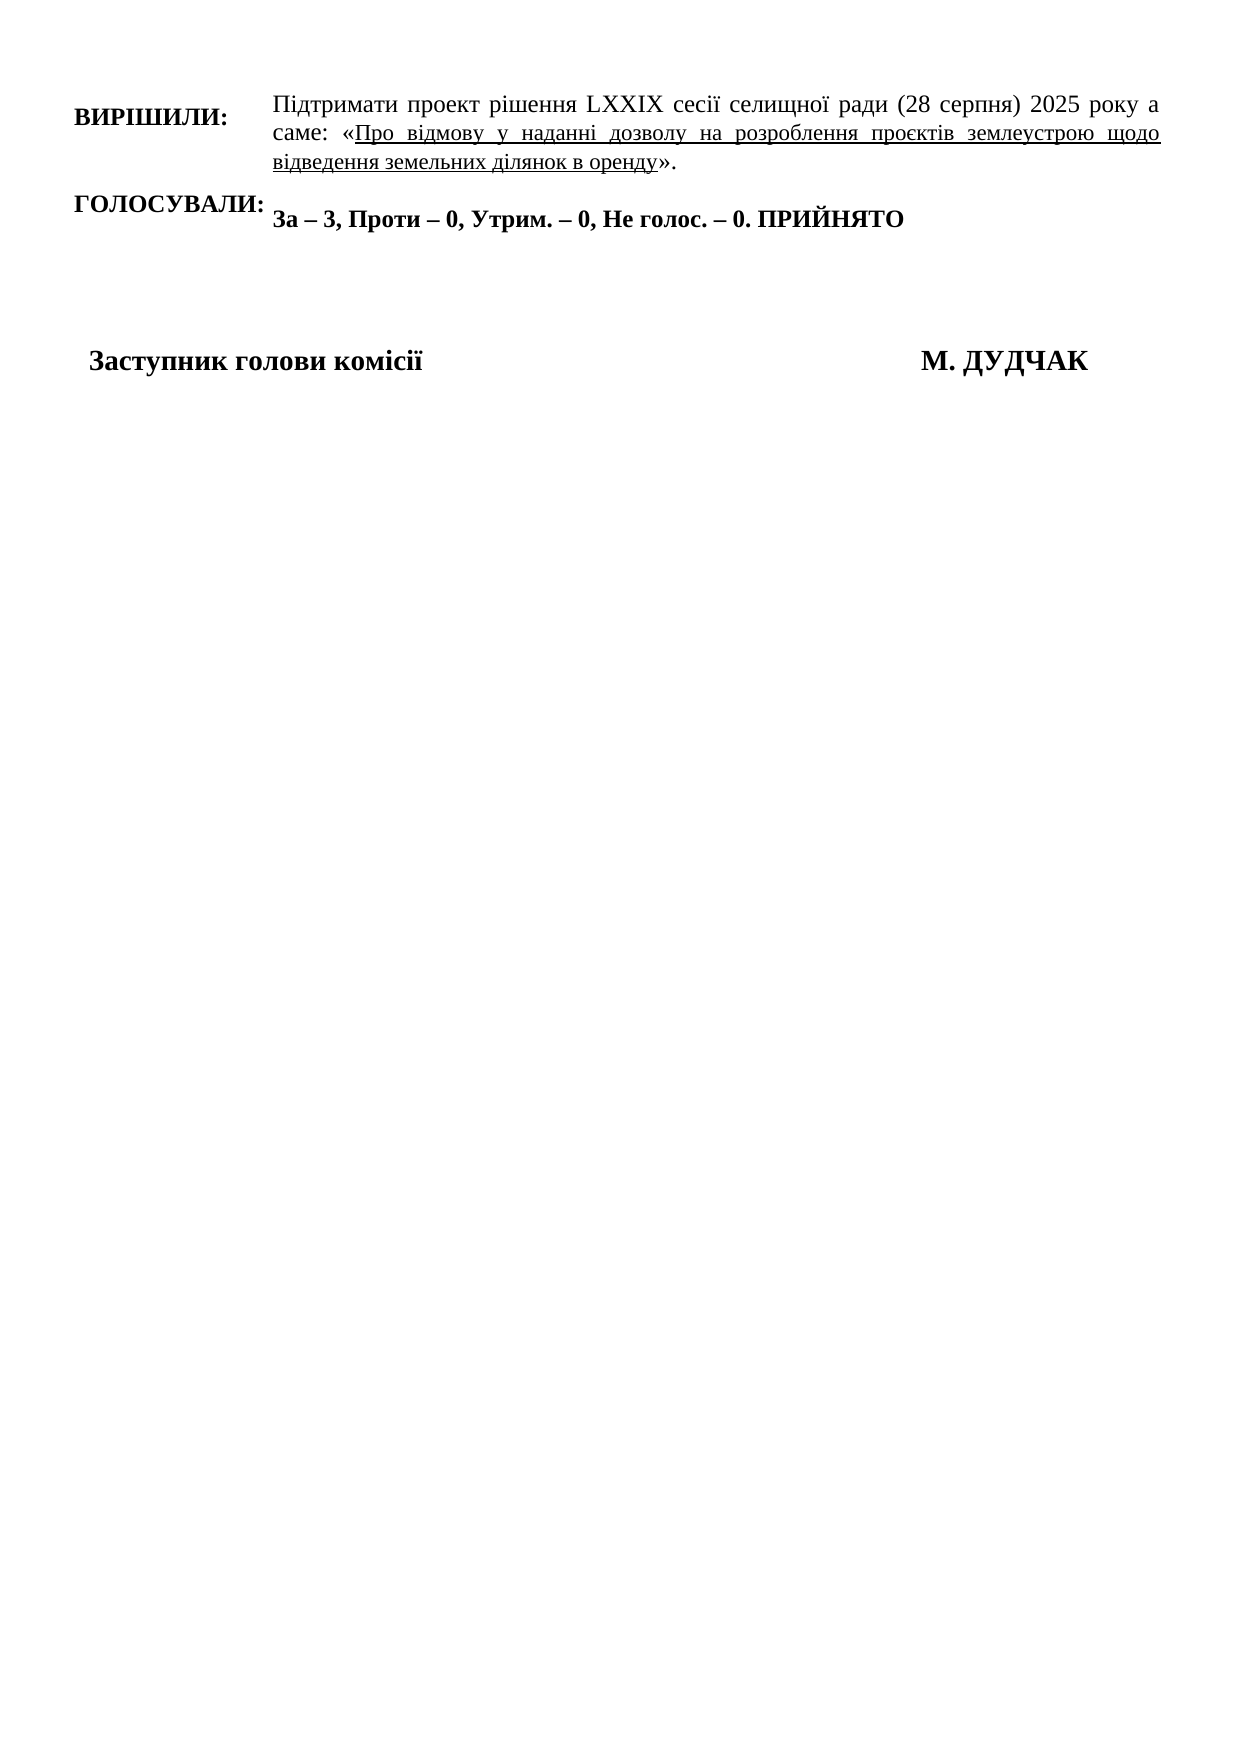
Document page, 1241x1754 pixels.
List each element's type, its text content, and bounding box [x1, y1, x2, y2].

table_cell ГОЛОСУВАЛИ: [74, 175, 272, 248]
table_cell За – 3, Проти – 0, Утрим. – 0, Не голос. – 0. ПРИЙНЯТО [273, 175, 1160, 248]
table_cell Підтримати проект рішення LХХІХ сесії селищної ради (28 серпня) 2025 року а саме: «Про відмову у наданні дозволу на розроблення проєктів землеустрою щодо відведення земельних ділянок в оренду». [273, 89, 1160, 175]
table_cell ВИРІШИЛИ: [74, 89, 272, 175]
text Заступник голови комісії М. ДУДЧАК [89, 343, 1152, 377]
